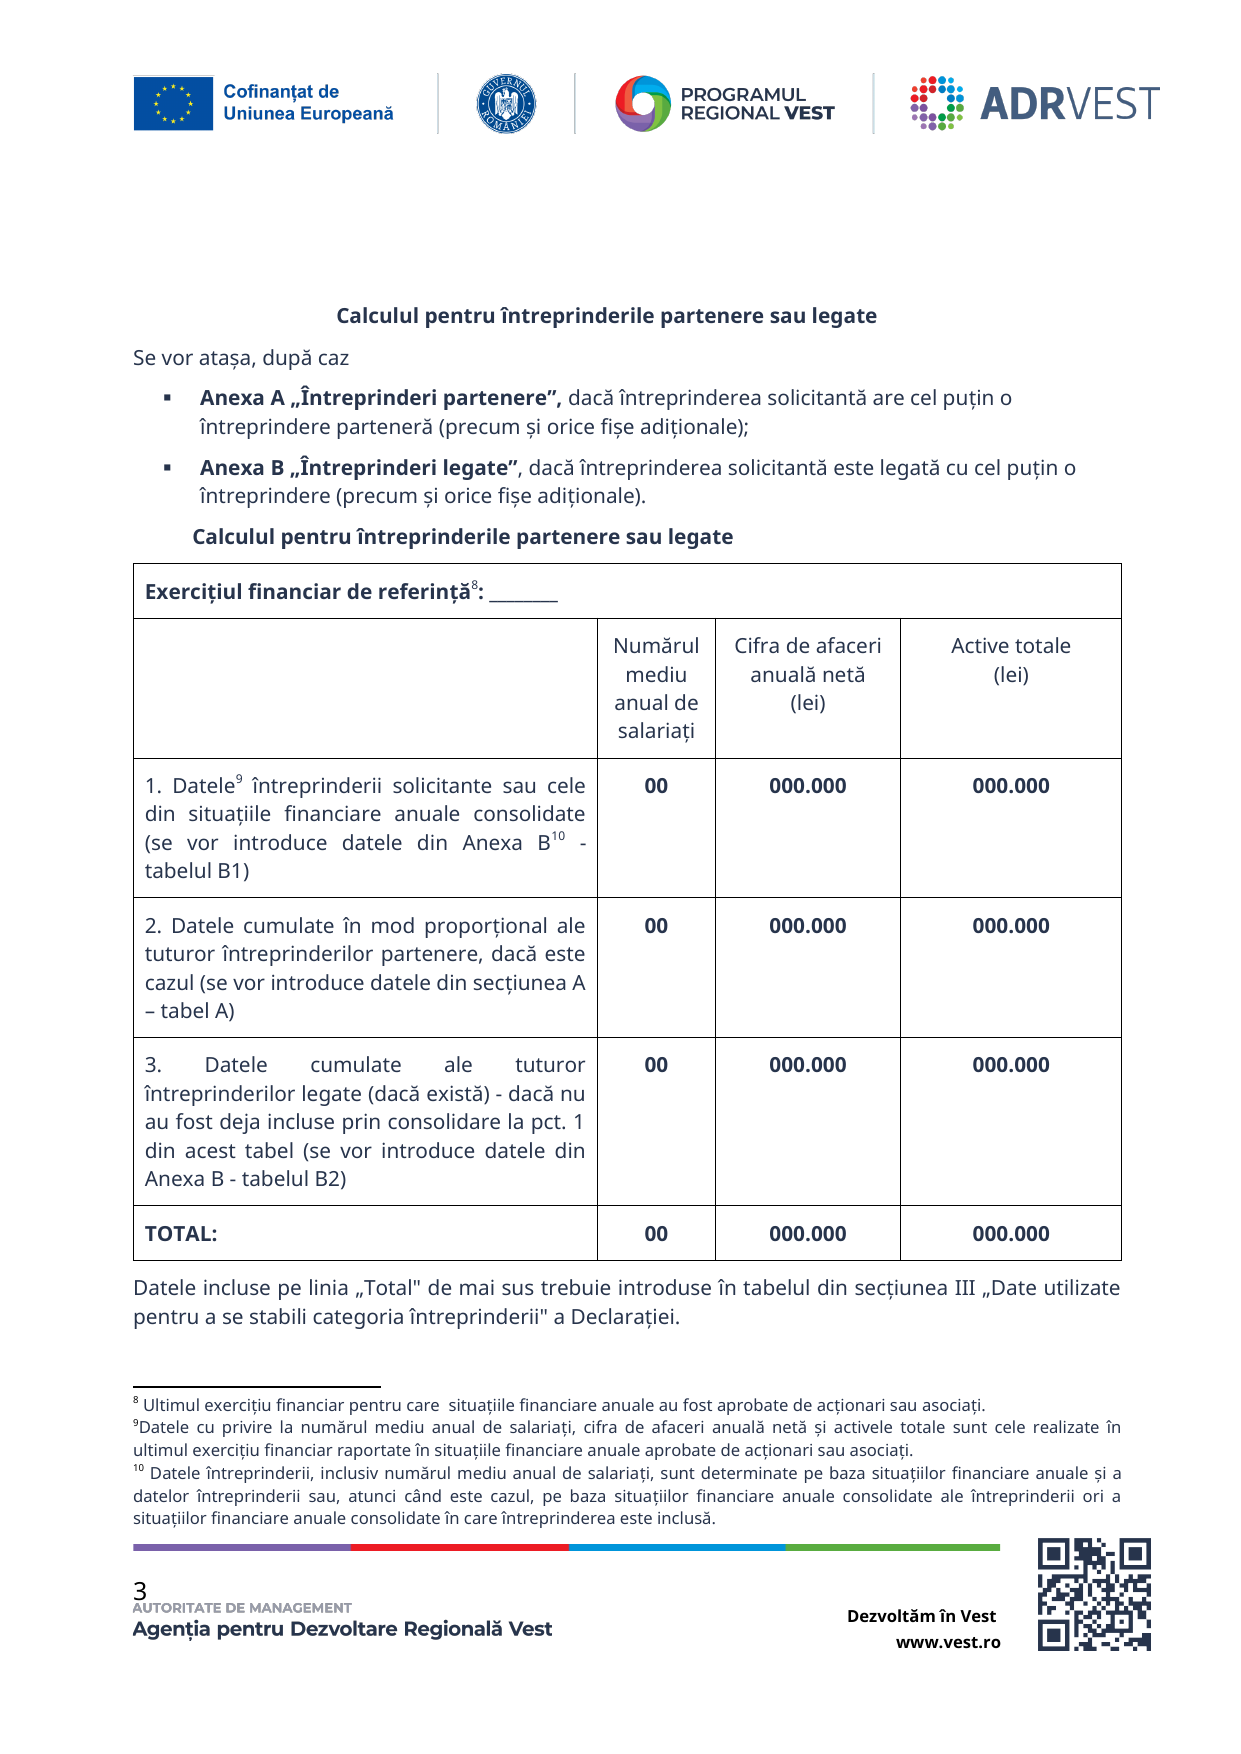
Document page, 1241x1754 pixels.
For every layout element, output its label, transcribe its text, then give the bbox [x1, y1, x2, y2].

text Calculul pentru întreprinderile partenere sau legate [92, 302, 1122, 330]
table_cell 000.000 [901, 1206, 1121, 1260]
text Datele incluse pe linia „Total" de mai sus trebuie introduse în tabelul din secțiunea III „Date utilizate pentru a se stabili categoria întreprinderii" a Declarației. [133, 1273, 1122, 1330]
table_cell 000.000 [901, 759, 1121, 897]
table_cell Numărul mediu anual de salariaţi [598, 619, 715, 757]
table_cell 00 [598, 898, 715, 1037]
table_cell 1. Datele întreprinderii solicitante sau cele din situaţiile financiare anuale consolidate (se vor introduce datele din Anexa B - tabelul B1) [134, 759, 597, 897]
text Se vor ataşa, după caz [133, 343, 1122, 371]
picture [132, 73, 1160, 134]
table_cell 000.000 [901, 898, 1121, 1037]
table_cell 00 [598, 1038, 715, 1205]
table_header Exerciţiul financiar de referinţă: ________ [134, 564, 1121, 618]
table_cell 000.000 [716, 759, 900, 897]
table_cell TOTAL: [134, 1206, 597, 1260]
table_cell Cifra de afaceri anuală netă (lei) [716, 619, 900, 757]
table_cell 00 [598, 1206, 715, 1260]
table_cell 000.000 [901, 1038, 1121, 1205]
list Anexa A „Întreprinderi partenere”, dacă întreprinderea solicitantă are cel puţin o întreprindere parteneră (precum şi orice fişe adiţionale); [162, 383, 1122, 440]
picture [1029, 1529, 1160, 1660]
table_cell 000.000 [716, 1206, 900, 1260]
table_cell 2. Datele cumulate în mod proporţional ale tuturor întreprinderilor partenere, dacă este cazul (se vor introduce datele din secţiunea A – tabel A) [134, 898, 597, 1037]
table_cell 000.000 [716, 1038, 900, 1205]
subtitle Calculul pentru întreprinderile partenere sau legate [133, 522, 1122, 551]
table_cell 000.000 [716, 898, 900, 1037]
table_cell Active totale (lei) [901, 619, 1121, 757]
list Anexa B „Întreprinderi legate”, dacă întreprinderea solicitantă este legată cu cel puţin o întreprindere (precum şi orice fişe adiţionale). [162, 453, 1122, 510]
table_cell 00 [598, 759, 715, 897]
table_cell 3. Datele cumulate ale tuturor întreprinderilor legate (dacă există) - dacă nu au fost deja incluse prin consolidare la pct. 1 din acest tabel (se vor introduce datele din Anexa B - tabelul B2) [134, 1038, 597, 1205]
table_cell [134, 619, 597, 757]
